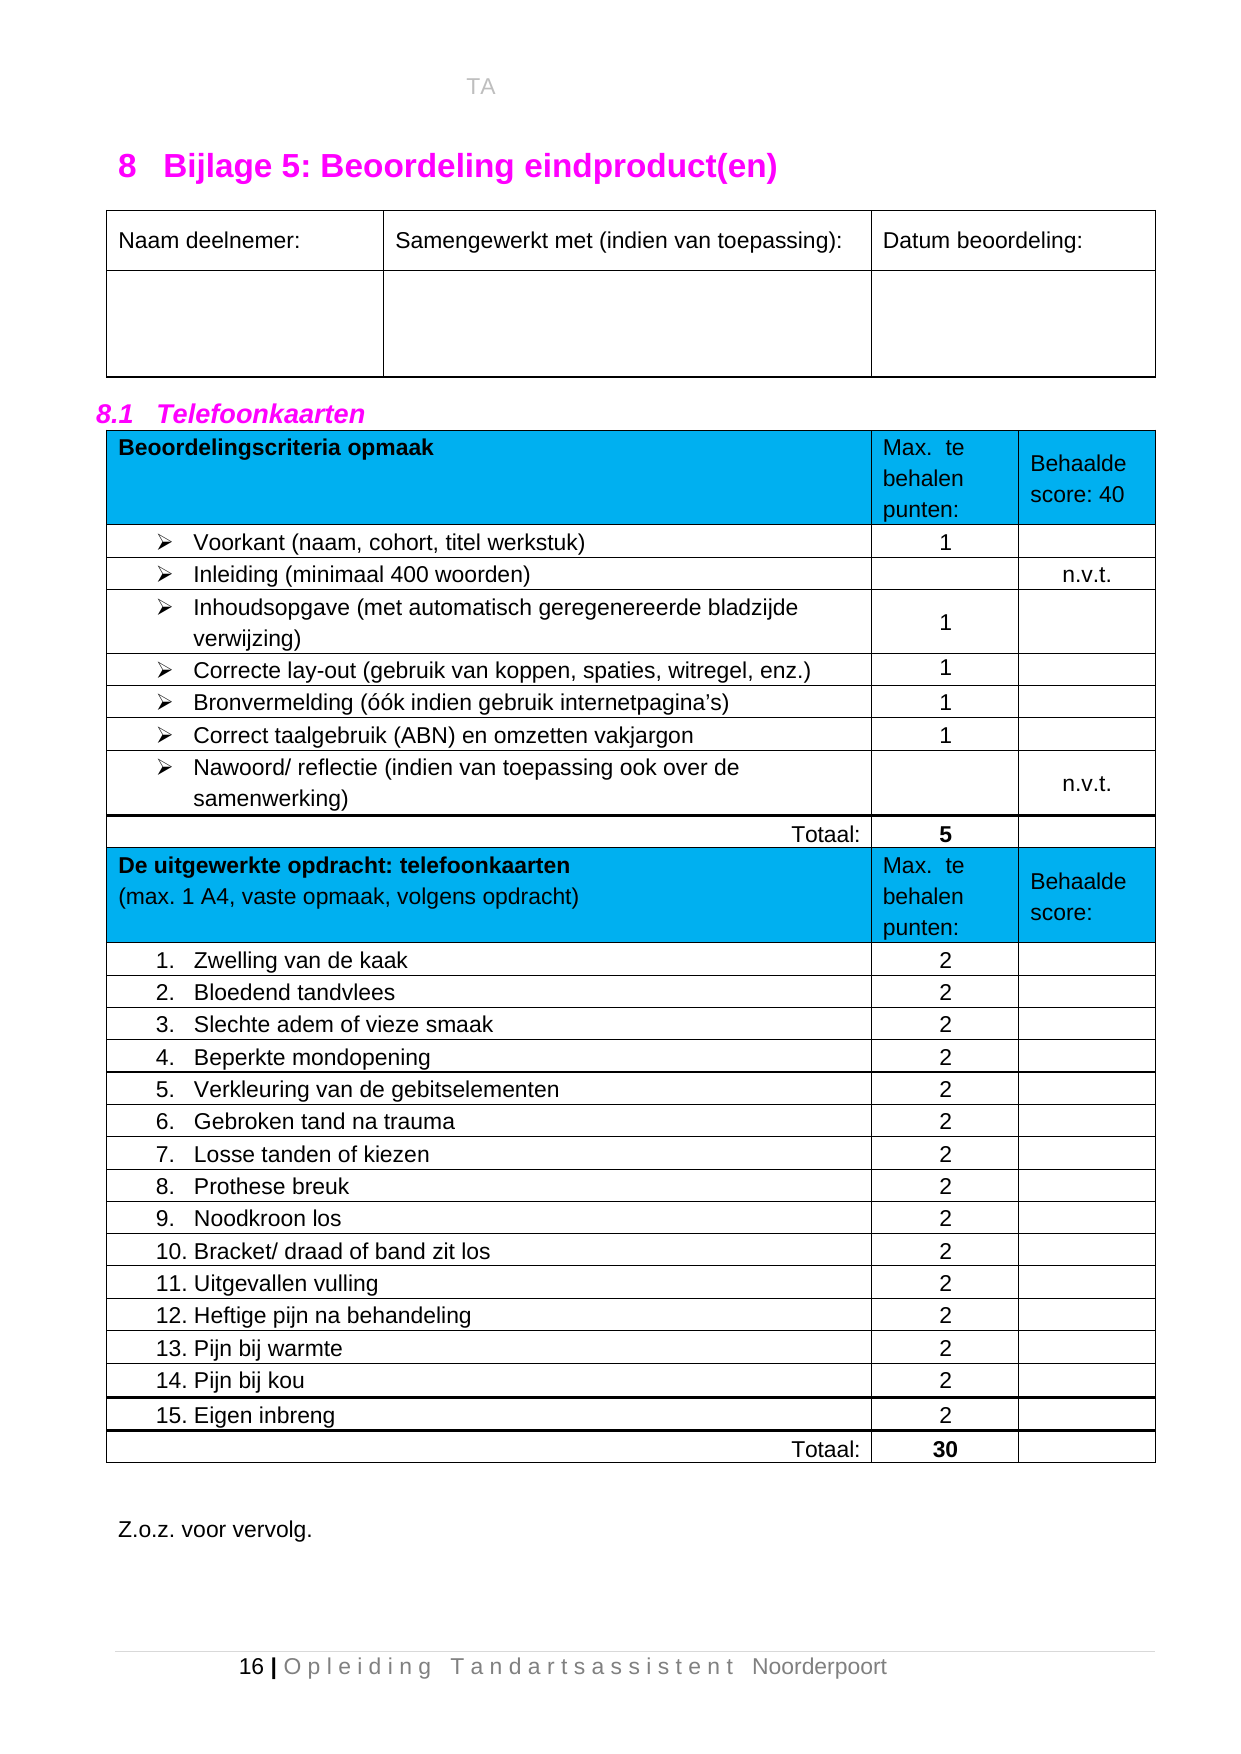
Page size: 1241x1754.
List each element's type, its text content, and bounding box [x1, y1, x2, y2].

table_cell 2 [872, 1331, 1018, 1363]
table_cell 1 [872, 654, 1018, 685]
table_cell 2 [872, 1299, 1018, 1330]
table_cell [872, 271, 1155, 376]
table_cell 5 [872, 817, 1018, 847]
table_cell [1019, 943, 1155, 974]
table_cell n.v.t. [1019, 751, 1155, 814]
table_cell [872, 558, 1018, 589]
table_cell 14. Pijn bij kou [107, 1364, 871, 1396]
table_cell 2 [872, 1105, 1018, 1136]
table_cell 2. Bloedend tandvlees [107, 976, 871, 1007]
table_cell [1019, 686, 1155, 717]
table_cell 2 [872, 1170, 1018, 1201]
table_cell [1019, 976, 1155, 1007]
table_cell 30 [872, 1432, 1018, 1462]
table_cell [1019, 525, 1155, 557]
table_cell Totaal: [107, 1432, 871, 1462]
table_cell 6. Gebroken tand na trauma [107, 1105, 871, 1136]
table_header Naam deelnemer: [107, 211, 383, 270]
table_cell 2 [872, 1234, 1018, 1265]
table_cell 2 [872, 1073, 1018, 1104]
table_cell Correcte lay-out (gebruik van koppen, spaties, witregel, enz.) [107, 654, 871, 685]
table_cell Nawoord/ reflectie (indien van toepassing ook over de samenwerking) [107, 751, 871, 814]
table_cell Totaal: [107, 817, 871, 847]
table_cell 10. Bracket/ draad of band zit los [107, 1234, 871, 1265]
table_cell [872, 751, 1018, 814]
table_cell Inleiding (minimaal 400 woorden) [107, 558, 871, 589]
table_header Datum beoordeling: [872, 211, 1155, 270]
table_cell De uitgewerkte opdracht: telefoonkaarten (max. 1 A4, vaste opmaak, volgens opdracht) [107, 848, 871, 942]
table_cell 3. Slechte adem of vieze smaak [107, 1008, 871, 1039]
table_cell 2 [872, 1266, 1018, 1298]
table_cell 2 [872, 976, 1018, 1007]
table_cell 8. Prothese breuk [107, 1170, 871, 1201]
table_cell [1019, 1202, 1155, 1233]
table_cell [1019, 1399, 1155, 1429]
table_cell [1019, 1137, 1155, 1168]
table_header Behaalde score: 40 [1019, 431, 1155, 524]
table_header Beoordelingscriteria opmaak [107, 431, 871, 524]
table_cell 5. Verkleuring van de gebitselementen [107, 1073, 871, 1104]
table_cell 1 [872, 590, 1018, 652]
table_cell 4. Beperkte mondopening [107, 1040, 871, 1071]
table_cell [1019, 1008, 1155, 1039]
table_cell 2 [872, 1202, 1018, 1233]
table_cell 11. Uitgevallen vulling [107, 1266, 871, 1298]
table_cell [1019, 654, 1155, 685]
table_cell 2 [872, 943, 1018, 974]
table_cell [1019, 817, 1155, 847]
table_cell [1019, 1040, 1155, 1071]
table_cell 1 [872, 718, 1018, 749]
table_cell [1019, 1364, 1155, 1396]
table_cell [1019, 1170, 1155, 1201]
table_cell Voorkant (naam, cohort, titel werkstuk) [107, 525, 871, 557]
table_cell [1019, 1105, 1155, 1136]
table_cell 2 [872, 1040, 1018, 1071]
table_cell Max. te behalen punten: [872, 848, 1018, 942]
table_cell [1019, 1331, 1155, 1363]
table_cell Bronvermelding (óók indien gebruik internetpagina’s) [107, 686, 871, 717]
subtitle Bijlage 5: Beoordeling eindproduct(en) [118, 146, 1167, 184]
table_cell Inhoudsopgave (met automatisch geregenereerde bladzijde verwijzing) [107, 590, 871, 652]
table_cell 1 [872, 525, 1018, 557]
table_cell 2 [872, 1008, 1018, 1039]
text Z.o.z. voor vervolg. [118, 1516, 1132, 1542]
table_cell 2 [872, 1399, 1018, 1429]
table_cell n.v.t. [1019, 558, 1155, 589]
table_cell 2 [872, 1364, 1018, 1396]
table_cell [1019, 1234, 1155, 1265]
table_cell [1019, 718, 1155, 749]
table_cell 1 [872, 686, 1018, 717]
table_cell 1. Zwelling van de kaak [107, 943, 871, 974]
table_cell [1019, 1266, 1155, 1298]
table_cell [384, 271, 871, 376]
table_cell 13. Pijn bij warmte [107, 1331, 871, 1363]
table_cell 2 [872, 1137, 1018, 1168]
table_cell Behaalde score: [1019, 848, 1155, 942]
table_cell 9. Noodkroon los [107, 1202, 871, 1233]
table_header Max. te behalen punten: [872, 431, 1018, 524]
table_cell [1019, 590, 1155, 652]
table_cell [1019, 1073, 1155, 1104]
table_header Samengewerkt met (indien van toepassing): [384, 211, 871, 270]
table_cell [1019, 1432, 1155, 1462]
table_cell [107, 271, 383, 376]
subtitle Telefoonkaarten [96, 398, 1167, 429]
table_cell 7. Losse tanden of kiezen [107, 1137, 871, 1168]
table_cell [1019, 1299, 1155, 1330]
table_cell 15. Eigen inbreng [107, 1399, 871, 1429]
table_cell Correct taalgebruik (ABN) en omzetten vakjargon [107, 718, 871, 749]
table_cell 12. Heftige pijn na behandeling [107, 1299, 871, 1330]
